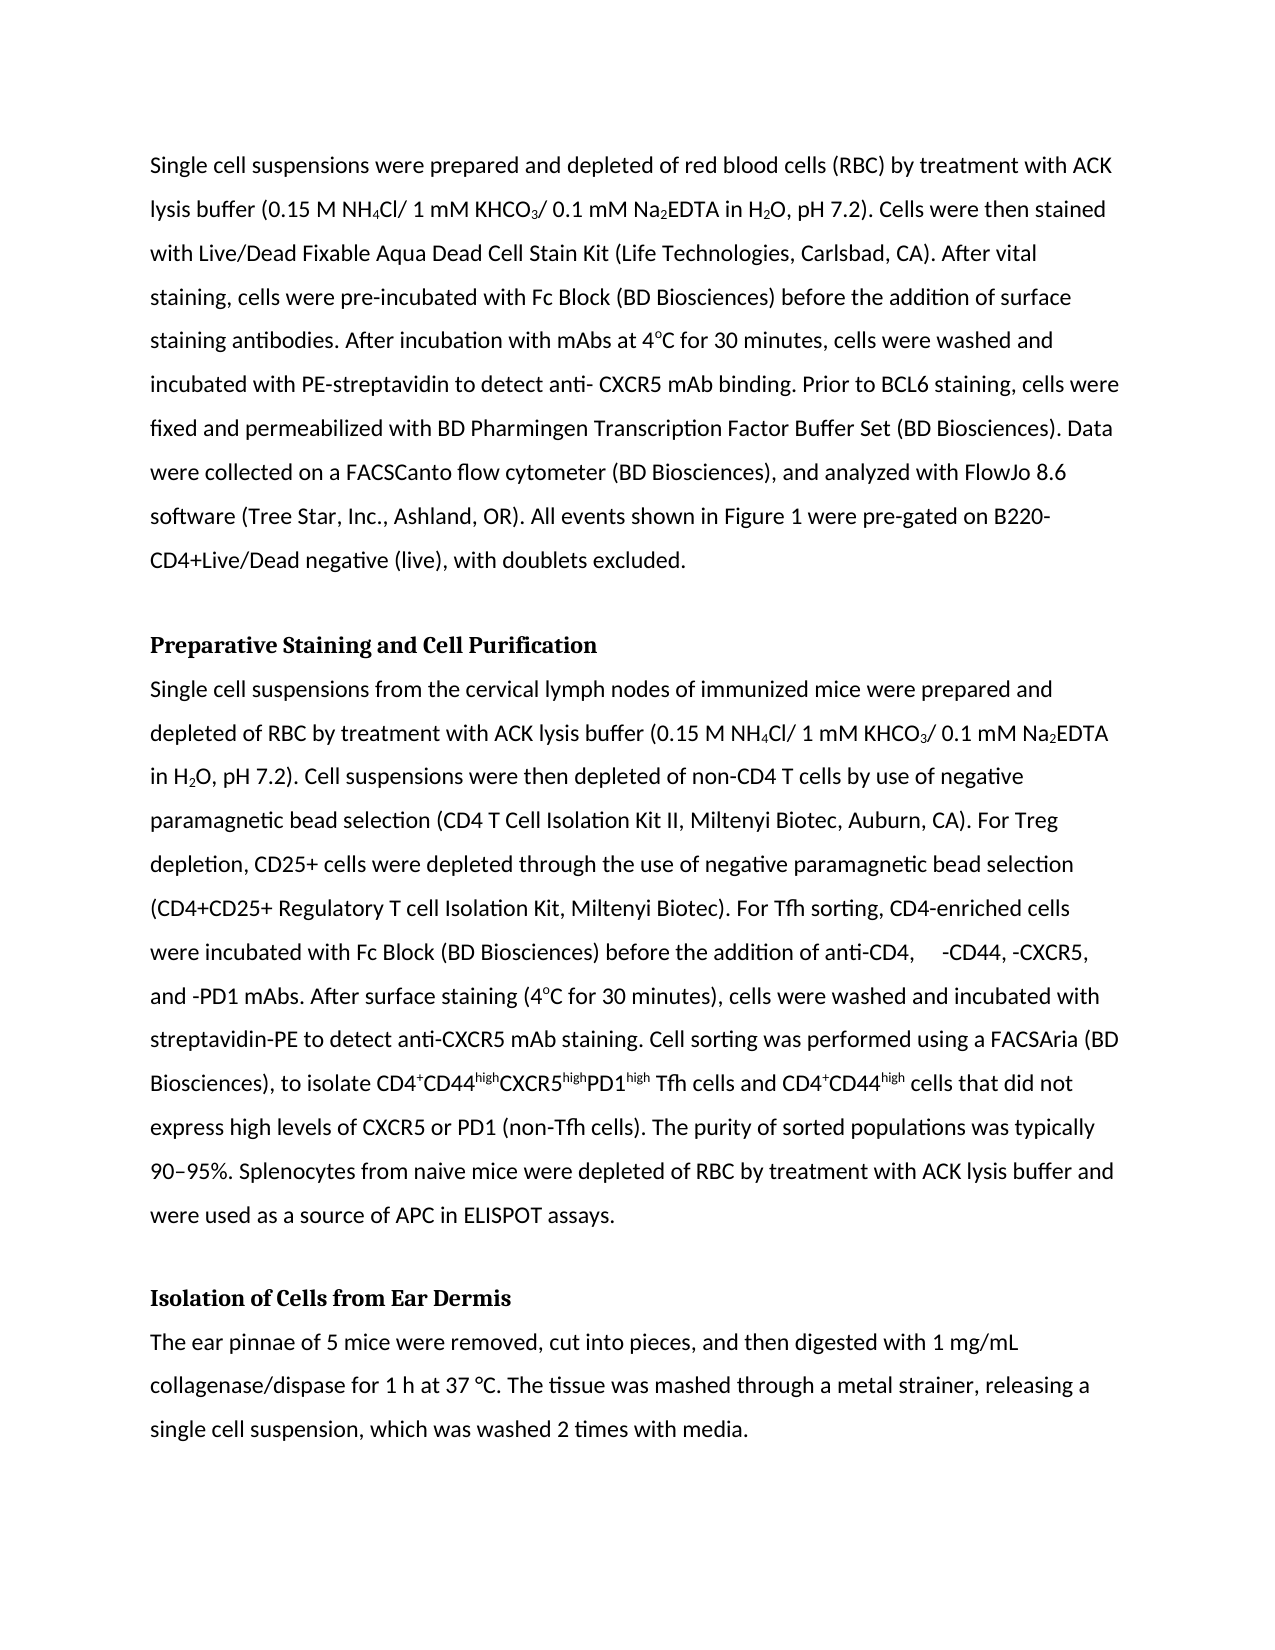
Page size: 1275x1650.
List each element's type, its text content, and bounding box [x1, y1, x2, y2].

text Preparative Staining and Cell Purification [150, 632, 1125, 660]
text Isolation of Cells from Ear Dermis [150, 1285, 1125, 1313]
text Single cell suspensions were prepared and depleted of red blood cells (RBC) by treatment with ACK lysis buffer (0.15 M NH4Cl/ 1 mM KHCO3/ 0.1 mM Na2EDTA in H2O, pH 7.2). Cells were then stained with Live/Dead Fixable Aqua Dead Cell Stain Kit (Life Technologies, Carlsbad, CA). After vital staining, cells were pre-incubated with Fc Block (BD Biosciences) before the addition of surface staining antibodies. After incubation with mAbs at 4oC for 30 minutes, cells were washed and incubated with PE-streptavidin to detect anti- CXCR5 mAb binding. Prior to BCL6 staining, cells were fixed and permeabilized with BD Pharmingen Transcription Factor Buffer Set (BD Biosciences). Data were collected on a FACSCanto flow cytometer (BD Biosciences), and analyzed with FlowJo 8.6 software (Tree Star, Inc., Ashland, OR). All events shown in Figure 1 were pre-gated on B220-CD4+Live/Dead negative (live), with doublets excluded. [150, 150, 1125, 574]
text The ear pinnae of 5 mice were removed, cut into pieces, and then digested with 1 mg/mL collagenase/dispase for 1 h at 37 °C. The tissue was mashed through a metal strainer, releasing a single cell suspension, which was washed 2 times with media. [150, 1327, 1125, 1443]
text Single cell suspensions from the cervical lymph nodes of immunized mice were prepared and depleted of RBC by treatment with ACK lysis buffer (0.15 M NH4Cl/ 1 mM KHCO3/ 0.1 mM Na2EDTA in H2O, pH 7.2). Cell suspensions were then depleted of non-CD4 T cells by use of negative paramagnetic bead selection (CD4 T Cell Isolation Kit II, Miltenyi Biotec, Auburn, CA). For Treg depletion, CD25+ cells were depleted through the use of negative paramagnetic bead selection (CD4+CD25+ Regulatory T cell Isolation Kit, Miltenyi Biotec). For Tfh sorting, CD4-enriched cells were incubated with Fc Block (BD Biosciences) before the addition of anti-CD4, -CD44, -CXCR5, and -PD1 mAbs. After surface staining (4oC for 30 minutes), cells were washed and incubated with streptavidin-PE to detect anti-CXCR5 mAb staining. Cell sorting was performed using a FACSAria (BD Biosciences), to isolate CD4+CD44highCXCR5highPD1high Tfh cells and CD4+CD44high cells that did not express high levels of CXCR5 or PD1 (non-Tfh cells). The purity of sorted populations was typically 90–95%. Splenocytes from naive mice were depleted of RBC by treatment with ACK lysis buffer and were used as a source of APC in ELISPOT assays. [150, 674, 1125, 1229]
